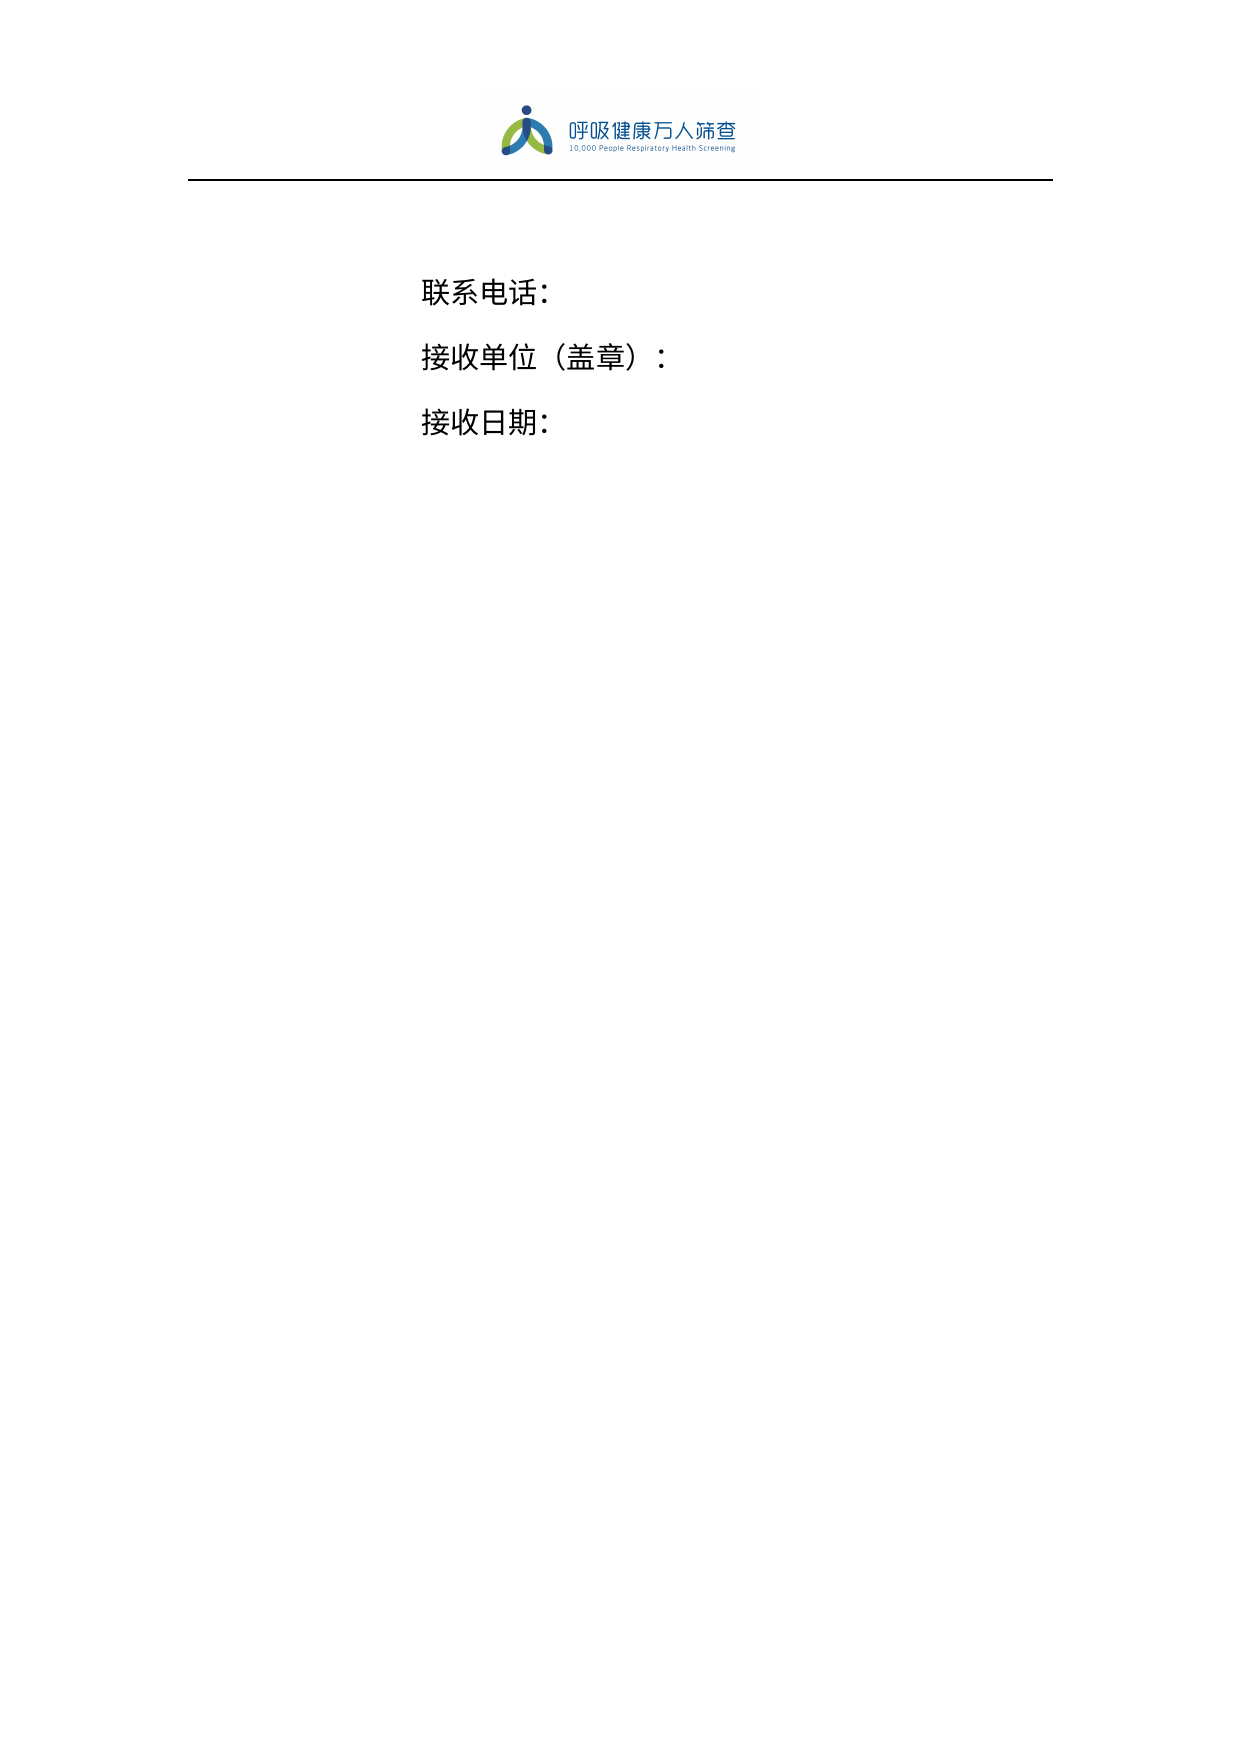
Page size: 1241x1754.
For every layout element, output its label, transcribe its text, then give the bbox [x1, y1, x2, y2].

text 接收日期： [187, 388, 1053, 453]
text 联系电话： [187, 258, 1053, 323]
text 接收单位（盖章）： [187, 323, 1053, 388]
picture [477, 88, 764, 177]
